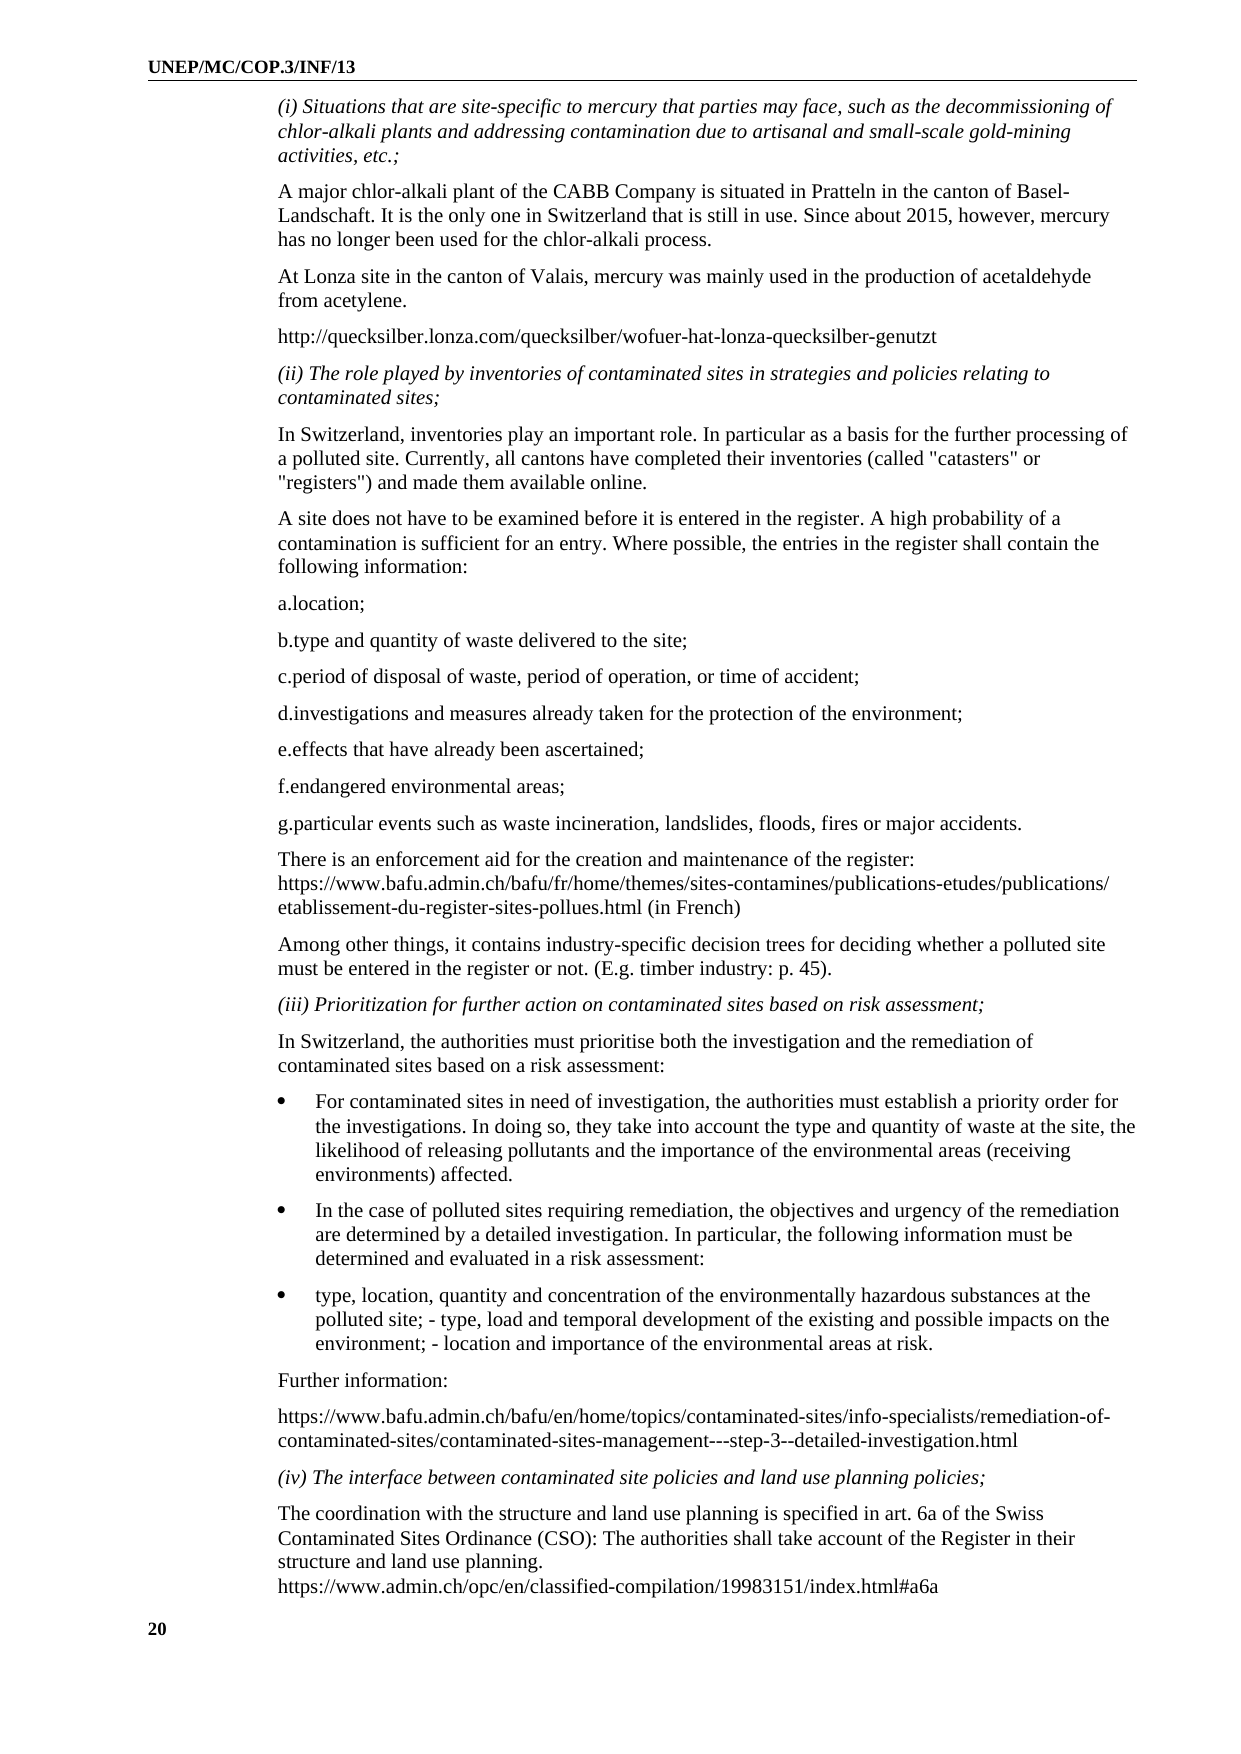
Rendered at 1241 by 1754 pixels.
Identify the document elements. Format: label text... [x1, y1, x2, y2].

text A major chlor-alkali plant of the CABB Company is situated in Pratteln in the canton of Basel-Landschaft. It is the only one in Switzerland that is still in use. Since about 2015, however, mercury has no longer been used for the chlor-alkali process. [278, 179, 1137, 251]
list For contaminated sites in need of investigation, the authorities must establish a priority order for the investigations. In doing so, they take into account the type and quantity of waste at the site, the likelihood of releasing pollutants and the importance of the environmental areas (receiving environments) affected. [278, 1089, 1137, 1186]
text b.type and quantity of waste delivered to the site; [278, 628, 1137, 652]
text (iii) Prioritization for further action on contaminated sites based on risk assessment; [278, 992, 1137, 1016]
text d.investigations and measures already taken for the protection of the environment; [278, 701, 1137, 725]
list type, location, quantity and concentration of the environmentally hazardous substances at the polluted site; - type, load and temporal development of the existing and possible impacts on the environment; - location and importance of the environmental areas at risk. [278, 1283, 1137, 1355]
text (ii) The role played by inventories of contaminated sites in strategies and policies relating to contaminated sites; [278, 361, 1137, 409]
text (iv) The interface between contaminated site policies and land use planning policies; [278, 1465, 1137, 1489]
text e.effects that have already been ascertained; [278, 737, 1137, 761]
text In Switzerland, inventories play an important role. In particular as a basis for the further processing of a polluted site. Currently, all cantons have completed their inventories (called "catasters" or "registers") and made them available online. [278, 422, 1137, 494]
text Further information: [278, 1368, 1137, 1392]
text f.endangered environmental areas; [278, 774, 1137, 798]
list In the case of polluted sites requiring remediation, the objectives and urgency of the remediation are determined by a detailed investigation. In particular, the following information must be determined and evaluated in a risk assessment: [278, 1198, 1137, 1270]
text The coordination with the structure and land use planning is specified in art. 6a of the Swiss Contaminated Sites Ordinance (CSO): The authorities shall take account of the Register in their structure and land use planning. https://www.admin.ch/opc/en/classified-compilation/19983151/index.html#a6a [278, 1501, 1137, 1598]
text A site does not have to be examined before it is entered in the register. A high probability of a contamination is sufficient for an entry. Where possible, the entries in the register shall contain the following information: [278, 506, 1137, 578]
text In Switzerland, the authorities must prioritise both the investigation and the remediation of contaminated sites based on a risk assessment: [278, 1029, 1137, 1077]
text https://www.bafu.admin.ch/bafu/en/home/topics/contaminated-sites/info-specialists/remediation-of-contaminated-sites/contaminated-sites-management---step-3--detailed-investigation.html [278, 1404, 1137, 1452]
text a.location; [278, 591, 1137, 615]
text http://quecksilber.lonza.com/quecksilber/wofuer-hat-lonza-quecksilber-genutzt [278, 324, 1137, 348]
text Among other things, it contains industry-specific decision trees for deciding whether a polluted site must be entered in the register or not. (E.g. timber industry: p. 45). [278, 932, 1137, 980]
text At Lonza site in the canton of Valais, mercury was mainly used in the production of acetaldehyde from acetylene. [278, 264, 1137, 312]
text (i) Situations that are site-specific to mercury that parties may face, such as the decommissioning of chlor-alkali plants and addressing contamination due to artisanal and small-scale gold-mining activities, etc.; [278, 94, 1137, 167]
text g.particular events such as waste incineration, landslides, floods, fires or major accidents. [278, 810, 1137, 834]
text There is an enforcement aid for the creation and maintenance of the register: https://www.bafu.admin.ch/bafu/fr/home/themes/sites-contamines/publications-etudes/publications/etablissement-du-register-sites-pollues.html (in French) [278, 847, 1137, 919]
text c.period of disposal of waste, period of operation, or time of accident; [278, 664, 1137, 688]
